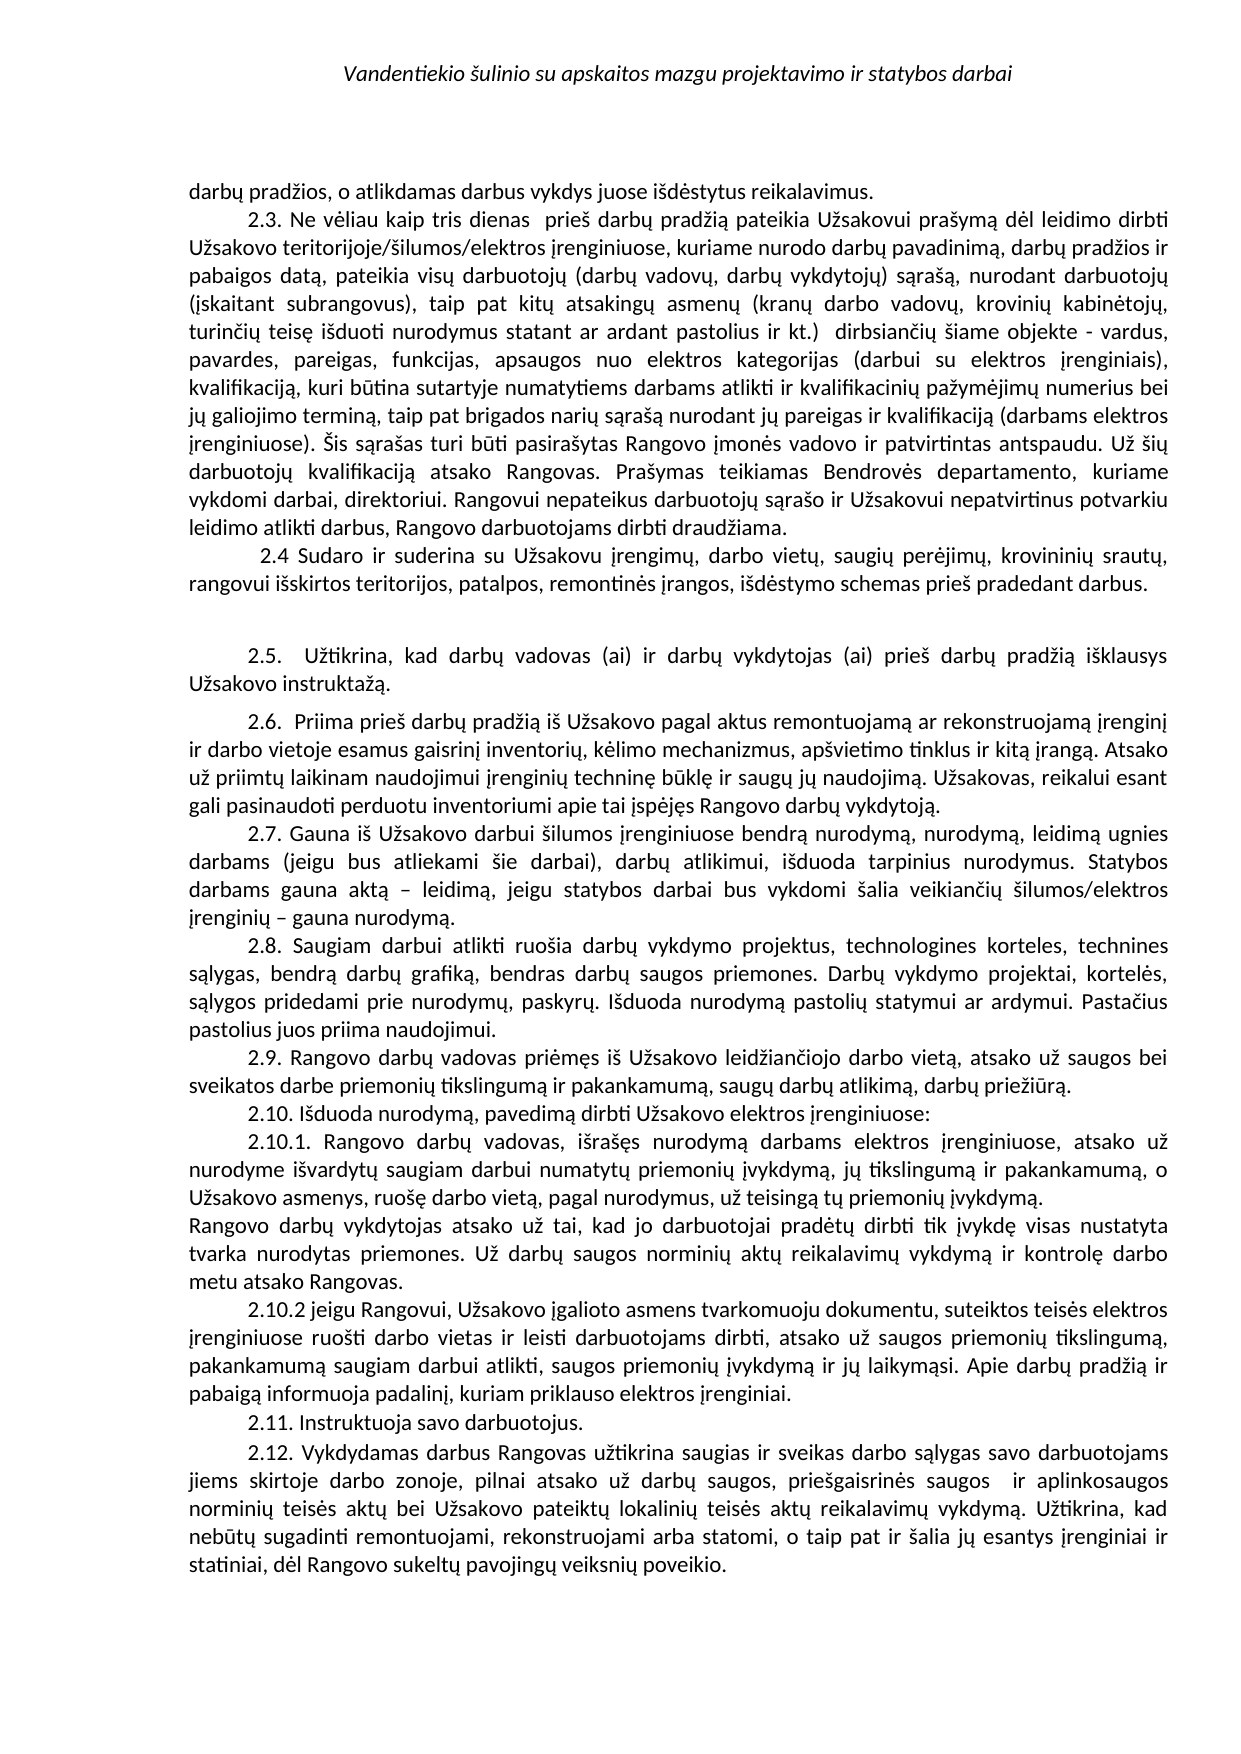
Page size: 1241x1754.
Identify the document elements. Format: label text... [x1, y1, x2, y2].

table_cell 2.5. Užtikrina, kad darbų vadovas (ai) ir darbų vykdytojas (ai) prieš darbų pradžią išklausys Užsakovo instruktažą. [177, 641, 1181, 707]
table_cell Rangovo darbų vykdytojas atsako už tai, kad jo darbuotojai pradėtų dirbti tik įvykdę visas nustatyta tvarka nurodytas priemones. Už darbų saugos norminių aktų reikalavimų vykdymą ir kontrolę darbo metu atsako Rangovas. 2.10.2 jeigu Rangovui, Užsakovo įgalioto asmens tvarkomuoju dokumentu, suteiktos teisės elektros įrenginiuose ruošti darbo vietas ir leisti darbuotojams dirbti, atsako už saugos priemonių tikslingumą, pakankamumą saugiam darbui atlikti, saugos priemonių įvykdymą ir jų laikymąsi. Apie darbų pradžią ir pabaigą informuoja padalinį, kuriam priklauso elektros įrenginiai. [177, 1211, 1181, 1408]
table_cell 2.8. Saugiam darbui atlikti ruošia darbų vykdymo projektus, technologines korteles, technines sąlygas, bendrą darbų grafiką, bendras darbų saugos priemones. Darbų vykdymo projektai, kortelės, sąlygos pridedami prie nurodymų, paskyrų. Išduoda nurodymą pastolių statymui ar ardymui. Pastačius pastolius juos priima naudojimui. [177, 931, 1181, 1043]
table_cell 2.12. Vykdydamas darbus Rangovas užtikrina saugias ir sveikas darbo sąlygas savo darbuotojams jiems skirtoje darbo zonoje, pilnai atsako už darbų saugos, priešgaisrinės saugos ir aplinkosaugos norminių teisės aktų bei Užsakovo pateiktų lokalinių teisės aktų reikalavimų vykdymą. Užtikrina, kad nebūtų sugadinti remontuojami, rekonstruojami arba statomi, o taip pat ir šalia jų esantys įrenginiai ir statiniai, dėl Rangovo sukeltų pavojingų veiksnių poveikio. [177, 1438, 1181, 1578]
table_cell 2.10. Išduoda nurodymą, pavedimą dirbti Užsakovo elektros įrenginiuose: [177, 1099, 1181, 1127]
table_cell 2.7. Gauna iš Užsakovo darbui šilumos įrenginiuose bendrą nurodymą, nurodymą, leidimą ugnies darbams (jeigu bus atliekami šie darbai), darbų atlikimui, išduoda tarpinius nurodymus. Statybos darbams gauna aktą – leidimą, jeigu statybos darbai bus vykdomi šalia veikiančių šilumos/elektros įrenginių – gauna nurodymą. [177, 819, 1181, 931]
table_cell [177, 177, 1181, 205]
table_cell 2.11. Instruktuoja savo darbuotojus. [177, 1408, 1181, 1438]
table_cell 2.10.1. Rangovo darbų vadovas, išrašęs nurodymą darbams elektros įrenginiuose, atsako už nurodyme išvardytų saugiam darbui numatytų priemonių įvykdymą, jų tikslingumą ir pakankamumą, o Užsakovo asmenys, ruošę darbo vietą, pagal nurodymus, už teisingą tų priemonių įvykdymą. [177, 1128, 1181, 1211]
table_cell 2.9. Rangovo darbų vadovas priėmęs iš Užsakovo leidžiančiojo darbo vietą, atsako už saugos bei sveikatos darbe priemonių tikslingumą ir pakankamumą, saugų darbų atlikimą, darbų priežiūrą. [177, 1043, 1181, 1099]
table_cell 2.4 Sudaro ir suderina su Užsakovu įrengimų, darbo vietų, saugių perėjimų, krovininių srautų, rangovui išskirtos teritorijos, patalpos, remontinės įrangos, išdėstymo schemas prieš pradedant darbus. [177, 541, 1181, 641]
table_cell 2.3. Ne vėliau kaip tris dienas prieš darbų pradžią pateikia Užsakovui prašymą dėl leidimo dirbti Užsakovo teritorijoje/šilumos/elektros įrenginiuose, kuriame nurodo darbų pavadinimą, darbų pradžios ir pabaigos datą, pateikia visų darbuotojų (darbų vadovų, darbų vykdytojų) sąrašą, nurodant darbuotojų (įskaitant subrangovus), taip pat kitų atsakingų asmenų (kranų darbo vadovų, krovinių kabinėtojų, turinčių teisę išduoti nurodymus statant ar ardant pastolius ir kt.) dirbsiančių šiame objekte - vardus, pavardes, pareigas, funkcijas, apsaugos nuo elektros kategorijas (darbui su elektros įrenginiais), kvalifikaciją, kuri būtina sutartyje numatytiems darbams atlikti ir kvalifikacinių pažymėjimų numerius bei jų galiojimo terminą, taip pat brigados narių sąrašą nurodant jų pareigas ir kvalifikaciją (darbams elektros įrenginiuose). Šis sąrašas turi būti pasirašytas Rangovo įmonės vadovo ir patvirtintas antspaudu. Už šių darbuotojų kvalifikaciją atsako Rangovas. Prašymas teikiamas Bendrovės departamento, kuriame vykdomi darbai, direktoriui. Rangovui nepateikus darbuotojų sąrašo ir Užsakovui nepatvirtinus potvarkiu leidimo atlikti darbus, Rangovo darbuotojams dirbti draudžiama. [177, 205, 1181, 541]
table_cell 2.6. Priima prieš darbų pradžią iš Užsakovo pagal aktus remontuojamą ar rekonstruojamą įrenginį ir darbo vietoje esamus gaisrinį inventorių, kėlimo mechanizmus, apšvietimo tinklus ir kitą įrangą. Atsako už priimtų laikinam naudojimui įrenginių techninę būklę ir saugų jų naudojimą. Užsakovas, reikalui esant gali pasinaudoti perduotu inventoriumi apie tai įspėjęs Rangovo darbų vykdytoją. [177, 707, 1181, 819]
